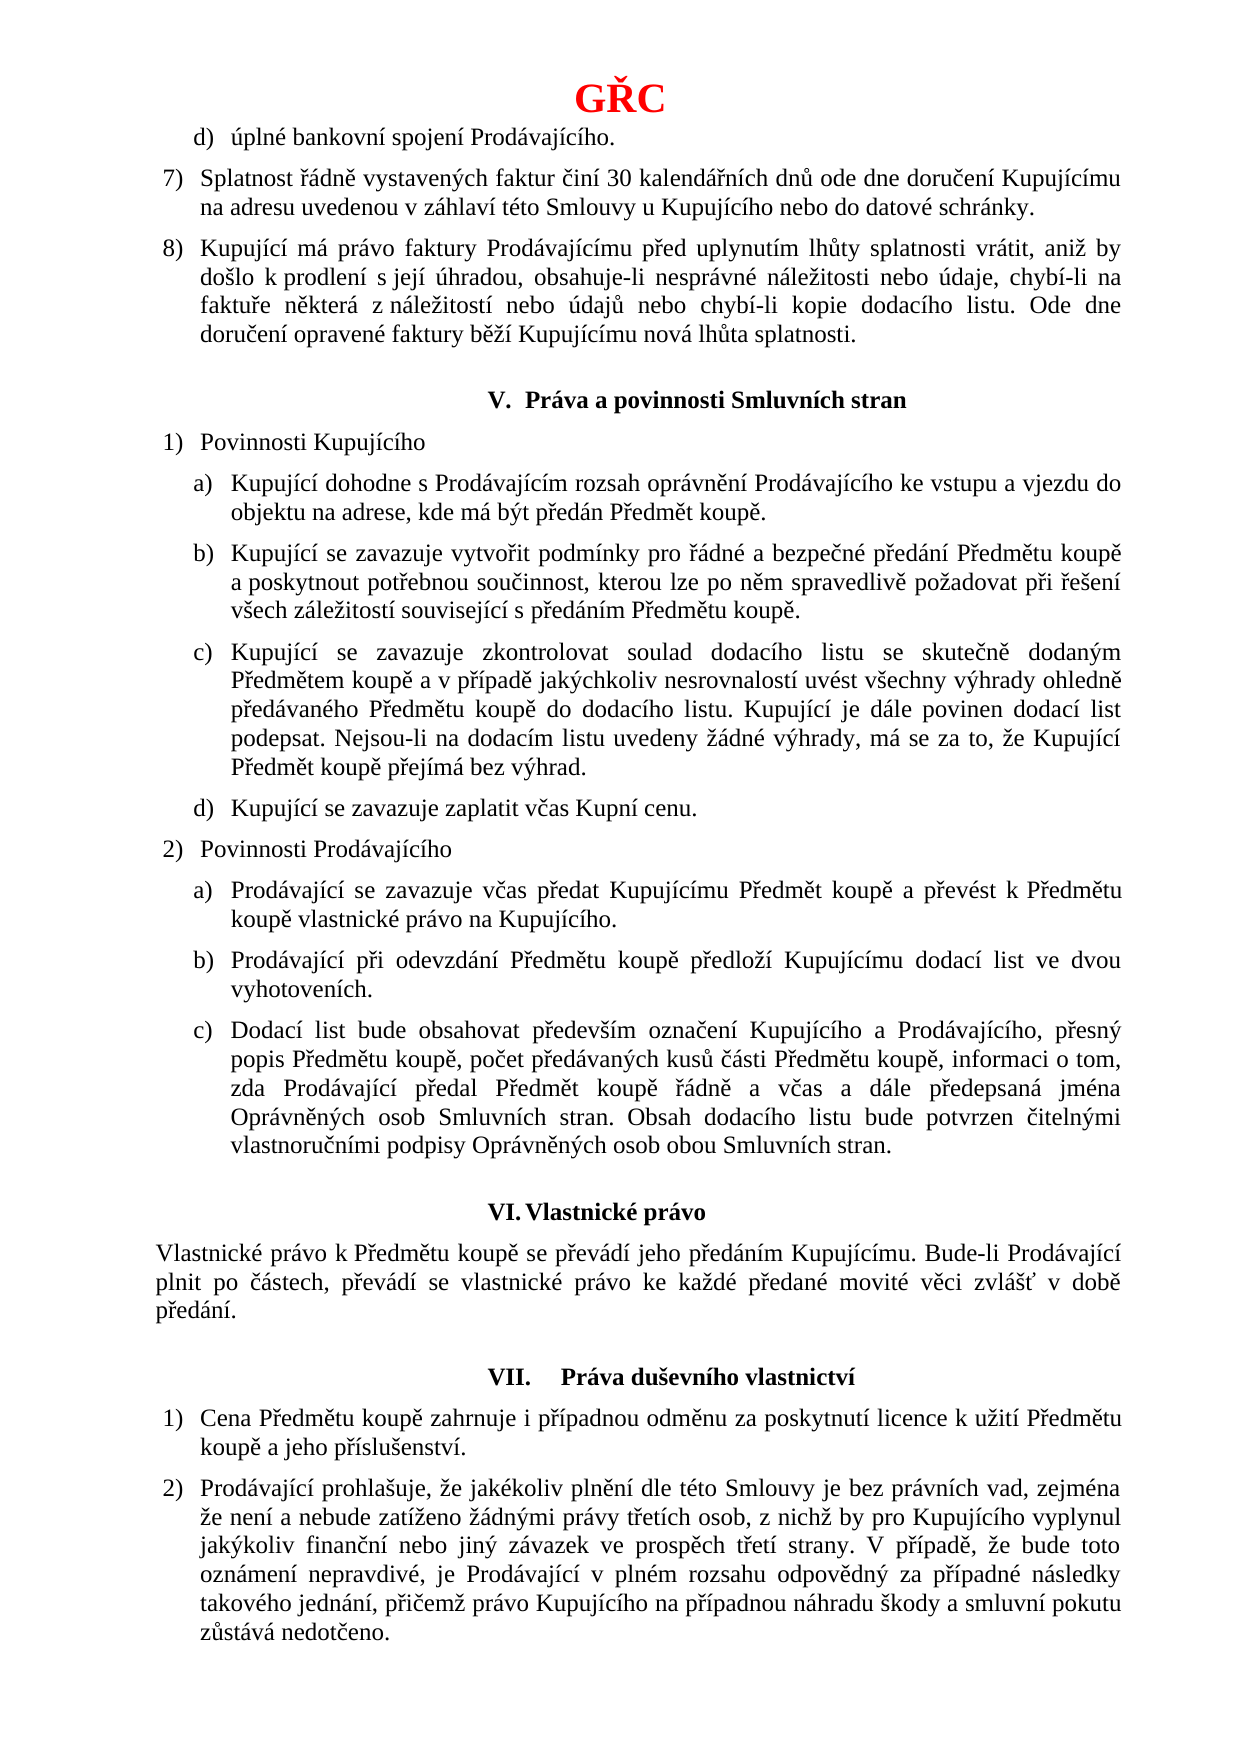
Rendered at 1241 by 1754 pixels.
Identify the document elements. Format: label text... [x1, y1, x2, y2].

subtitle Prodávající se zavazuje včas předat Kupujícímu Předmět koupě a převést k Předmětu koupě vlastnické právo na Kupujícího. [193, 875, 1122, 933]
subtitle Kupující dohodne s Prodávajícím rozsah oprávnění Prodávajícího ke vstupu a vjezdu do objektu na adrese, kde má být předán Předmět koupě. [193, 468, 1122, 525]
subtitle Cena Předmětu koupě zahrnuje i případnou odměnu za poskytnutí licence k užití Předmětu koupě a jeho příslušenství. [162, 1403, 1122, 1460]
subtitle Prodávající prohlašuje, že jakékoliv plnění dle této Smlouvy je bez právních vad, zejména že není a nebude zatíženo žádnými právy třetích osob, z nichž by pro Kupujícího vyplynul jakýkoliv finanční nebo jiný závazek ve prospěch třetí strany. V případě, že bude toto oznámení nepravdivé, je Prodávající v plném rozsahu odpovědný za případné následky takového jednání, přičemž právo Kupujícího na případnou náhradu škody a smluvní pokutu zůstává nedotčeno. [162, 1473, 1122, 1645]
subtitle Prodávající při odevzdání Předmětu koupě předloží Kupujícímu dodací list ve dvou vyhotoveních. [193, 945, 1122, 1003]
subtitle Vlastnické právo [487, 1197, 1122, 1225]
subtitle Kupující má právo faktury Prodávajícímu před uplynutím lhůty splatnosti vrátit, aniž by došlo k prodlení s její úhradou, obsahuje-li nesprávné náležitosti nebo údaje, chybí-li na faktuře některá z náležitostí nebo údajů nebo chybí-li kopie dodacího listu. Ode dne doručení opravené faktury běží Kupujícímu nová lhůta splatnosti. [162, 233, 1122, 348]
text Vlastnické právo k Předmětu koupě se převádí jeho předáním Kupujícímu. Bude-li Prodávající plnit po částech, převádí se vlastnické právo ke každé předané movité věci zvlášť v době předání. [155, 1238, 1122, 1324]
subtitle Splatnost řádně vystavených faktur činí 30 kalendářních dnů ode dne doručení Kupujícímu na adresu uvedenou v záhlaví této Smlouvy u Kupujícího nebo do datové schránky. [162, 163, 1122, 220]
subtitle Povinnosti Prodávajícího [162, 834, 1122, 863]
subtitle Kupující se zavazuje zkontrolovat soulad dodacího listu se skutečně dodaným Předmětem koupě a v případě jakýchkoliv nesrovnalostí uvést všechny výhrady ohledně předávaného Předmětu koupě do dodacího listu. Kupující je dále povinen dodací list podepsat. Nejsou-li na dodacím listu uvedeny žádné výhrady, má se za to, že Kupující Předmět koupě přejímá bez výhrad. [193, 637, 1122, 780]
subtitle Kupující se zavazuje zaplatit včas Kupní cenu. [193, 793, 1122, 822]
subtitle Práva a povinnosti Smluvních stran [487, 385, 1122, 414]
subtitle Povinnosti Kupujícího [162, 427, 1122, 455]
subtitle Práva duševního vlastnictví [487, 1362, 1122, 1390]
subtitle Dodací list bude obsahovat především označení Kupujícího a Prodávajícího, přesný popis Předmětu koupě, počet předávaných kusů části Předmětu koupě, informaci o tom, zda Prodávající předal Předmět koupě řádně a včas a dále předepsaná jména Oprávněných osob Smluvních stran. Obsah dodacího listu bude potvrzen čitelnými vlastnoručními podpisy Oprávněných osob obou Smluvních stran. [193, 1015, 1122, 1159]
subtitle Kupující se zavazuje vytvořit podmínky pro řádné a bezpečné předání Předmětu koupě a poskytnout potřebnou součinnost, kterou lze po něm spravedlivě požadovat při řešení všech záležitostí související s předáním Předmětu koupě. [193, 538, 1122, 624]
subtitle úplné bankovní spojení Prodávajícího. [193, 122, 1122, 150]
